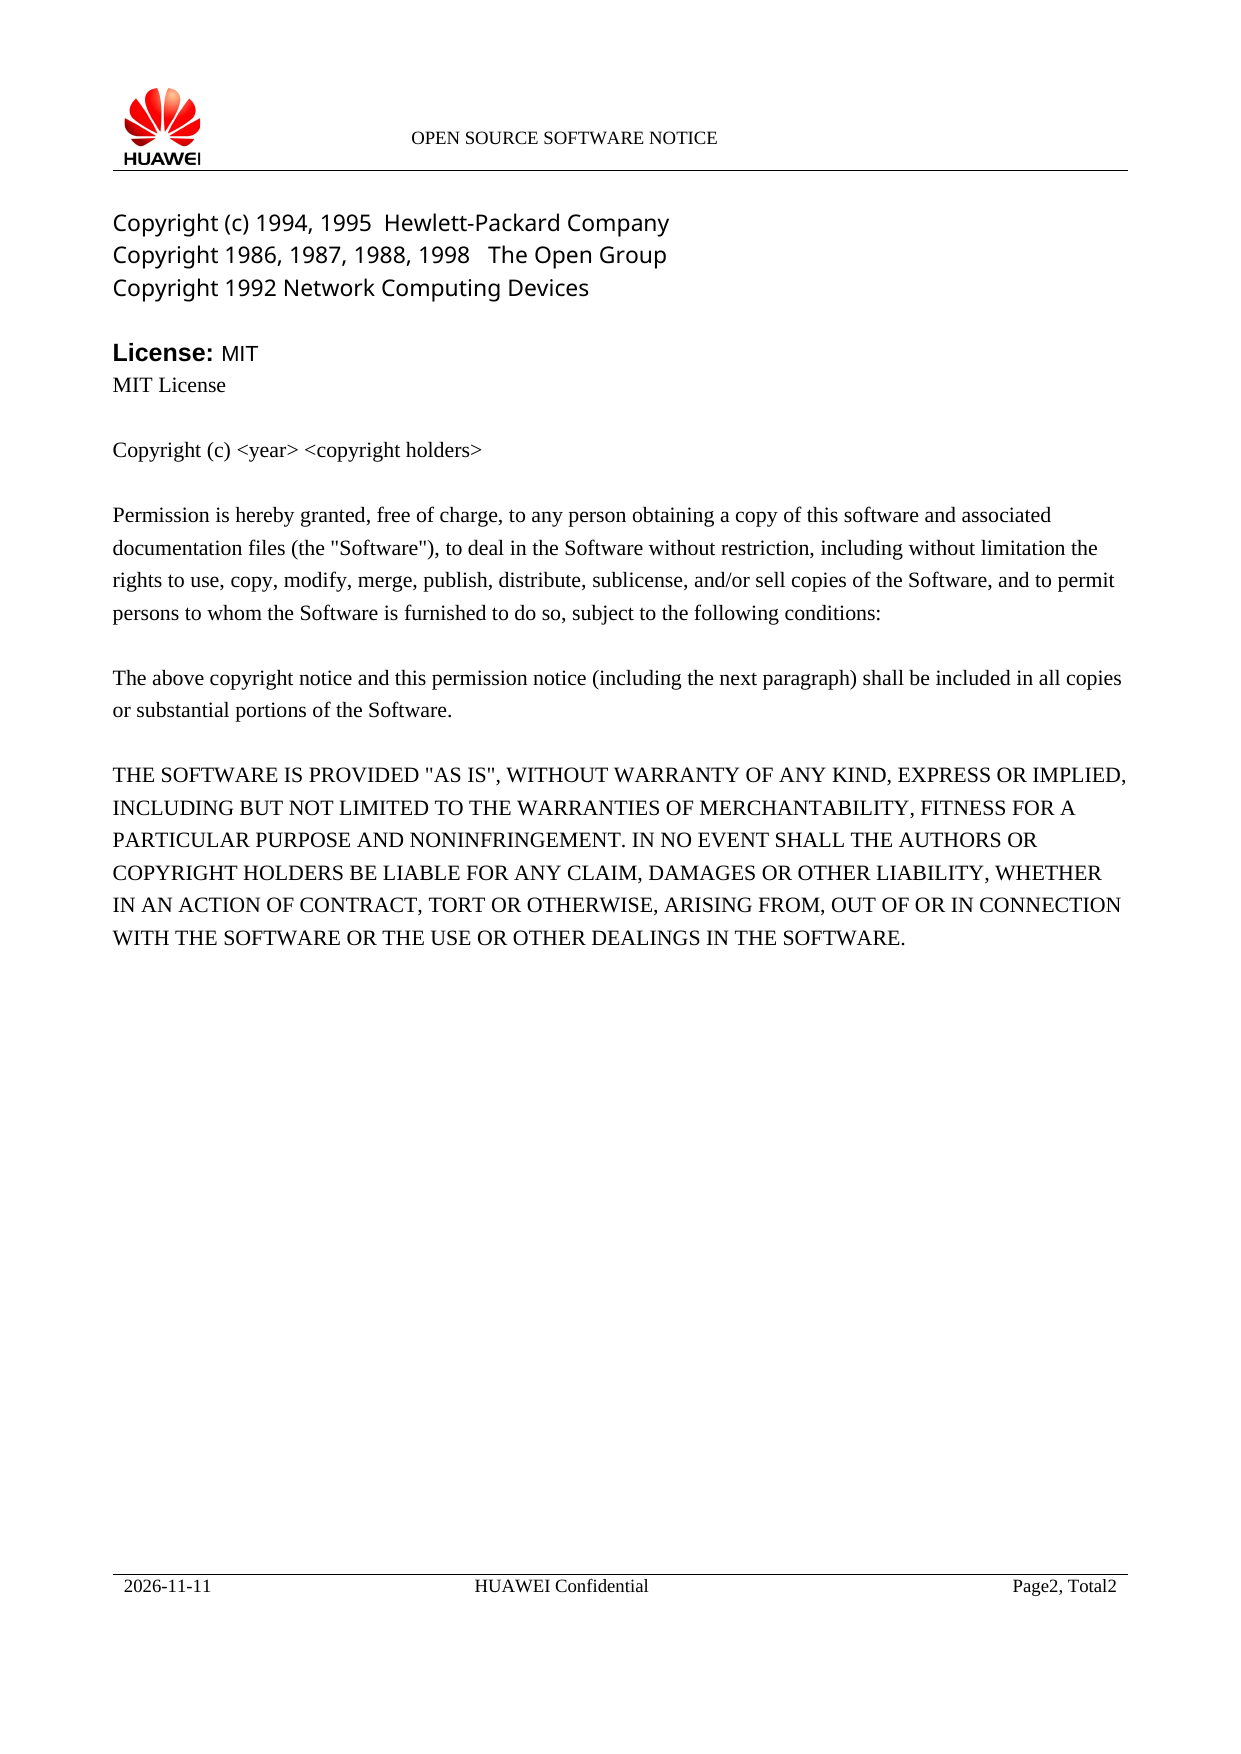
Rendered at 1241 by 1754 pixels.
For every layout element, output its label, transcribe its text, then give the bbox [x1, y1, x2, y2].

picture [124, 88, 201, 165]
text MIT License Copyright (c) <year> <copyright holders> Permission is hereby granted, free of charge, to any person obtaining a copy of this software and associated documentation files (the "Software"), to deal in the Software without restriction, including without limitation the rights to use, copy, modify, merge, publish, distribute, sublicense, and/or sell copies of the Software, and to permit persons to whom the Software is furnished to do so, subject to the following conditions: The above copyright notice and this permission notice (including the next paragraph) shall be included in all copies or substantial portions of the Software. THE SOFTWARE IS PROVIDED "AS IS", WITHOUT WARRANTY OF ANY KIND, EXPRESS OR IMPLIED, INCLUDING BUT NOT LIMITED TO THE WARRANTIES OF MERCHANTABILITY, FITNESS FOR A PARTICULAR PURPOSE AND NONINFRINGEMENT. IN NO EVENT SHALL THE AUTHORS OR COPYRIGHT HOLDERS BE LIABLE FOR ANY CLAIM, DAMAGES OR OTHER LIABILITY, WHETHER IN AN ACTION OF CONTRACT, TORT OR OTHERWISE, ARISING FROM, OUT OF OR IN CONNECTION WITH THE SOFTWARE OR THE USE OR OTHER DEALINGS IN THE SOFTWARE. [112, 369, 1128, 954]
text License: MIT [112, 336, 1128, 369]
